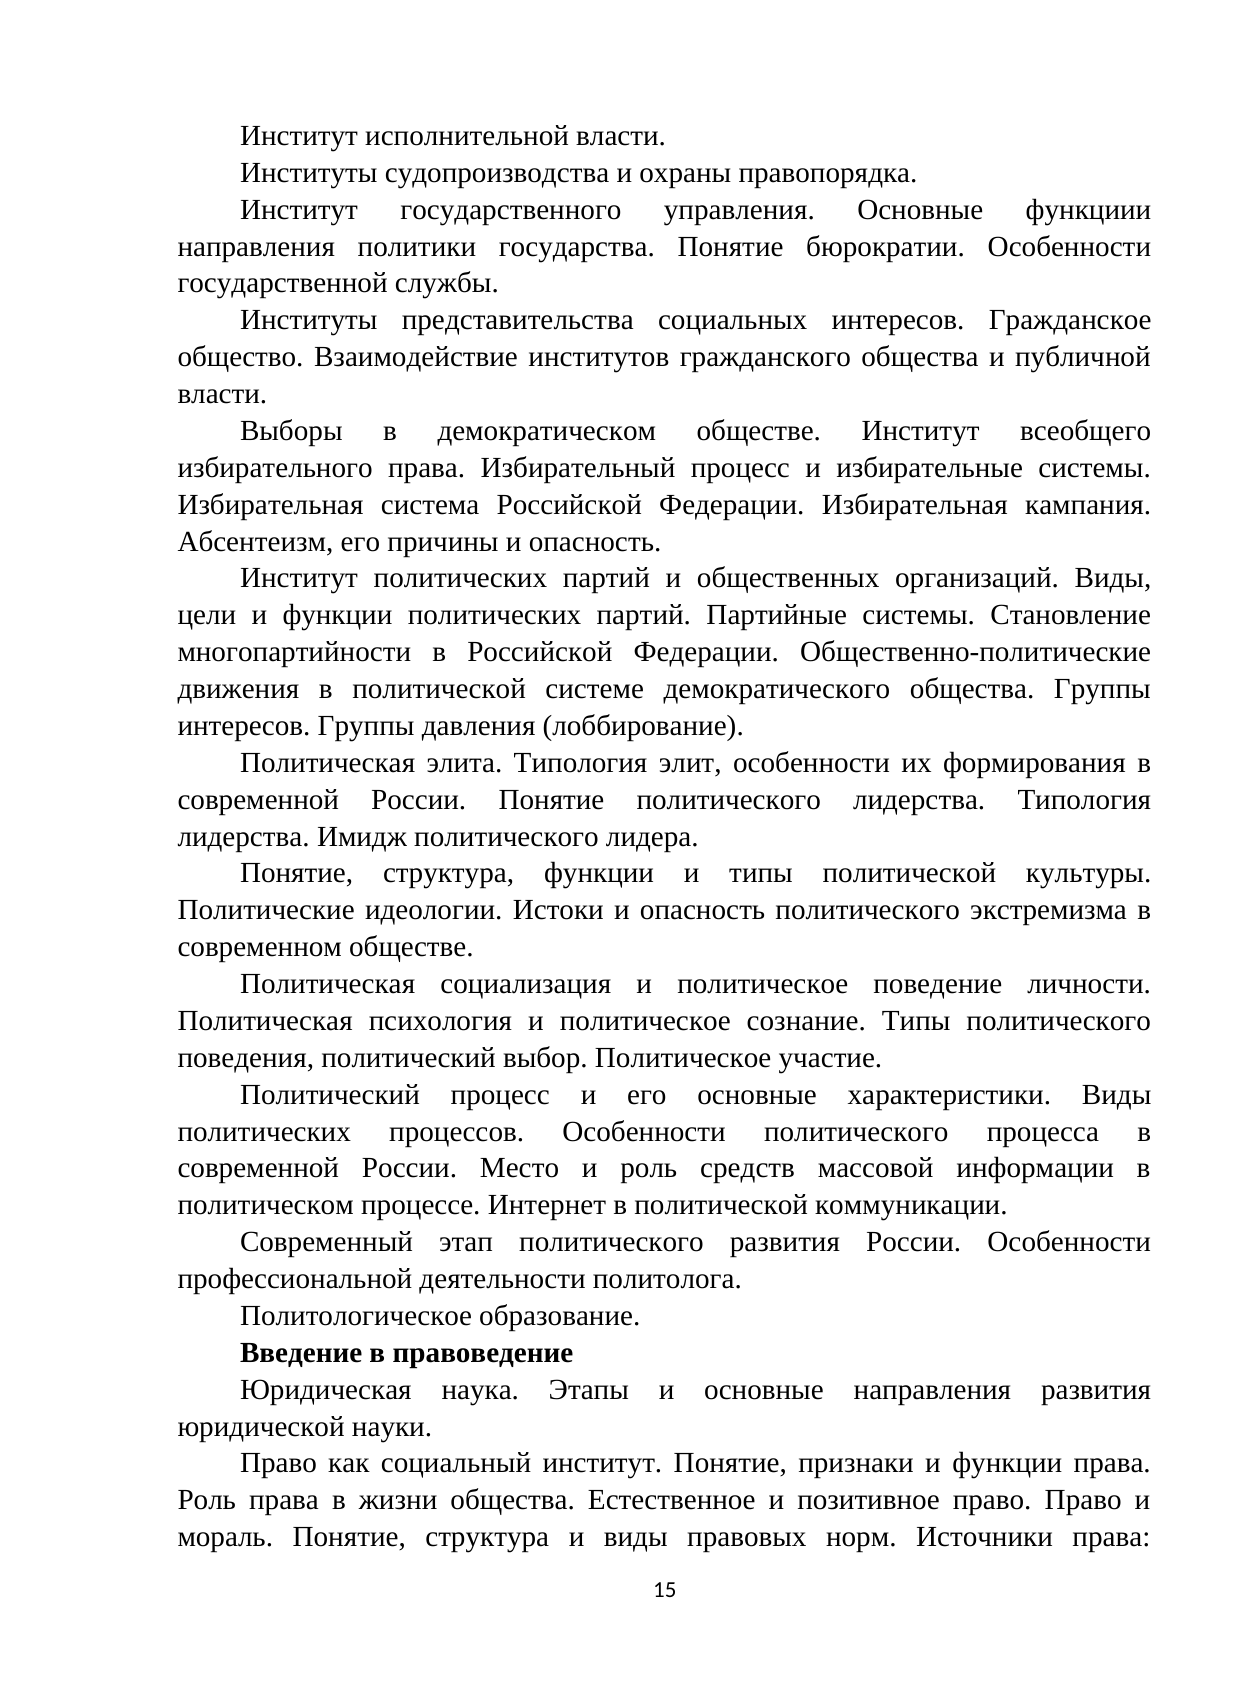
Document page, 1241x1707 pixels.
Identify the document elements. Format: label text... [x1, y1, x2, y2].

text Институт политических партий и общественных организаций. Виды, цели и функции политических партий. Партийные системы. Становление многопартийности в Российской Федерации. Общественно-политические движения в политической системе демократического общества. Группы интересов. Группы давления (лоббирование). [177, 561, 1152, 742]
text Политическая элита. Типология элит, особенности их формирования в современной России. Понятие политического лидерства. Типология лидерства. Имидж политического лидера. [177, 745, 1152, 852]
text Выборы в демократическом обществе. Институт всеобщего избирательного права. Избирательный процесс и избирательные системы. Избирательная система Российской Федерации. Избирательная кампания. Абсентеизм, его причины и опасность. [177, 413, 1152, 557]
text Институты представительства социальных интересов. Гражданское общество. Взаимодействие институтов гражданского общества и публичной власти. [177, 302, 1152, 410]
text Политологическое образование. [177, 1298, 1152, 1332]
text Институт государственного управления. Основные функциии направления политики государства. Понятие бюрократии. Особенности государственной службы. [177, 192, 1152, 299]
text Юридическая наука. Этапы и основные направления развития юридической науки. [177, 1372, 1152, 1442]
text Современный этап политического развития России. Особенности профессиональной деятельности политолога. [177, 1224, 1152, 1295]
text Политический процесс и его основные характеристики. Виды политических процессов. Особенности политического процесса в современной России. Место и роль средств массовой информации в политическом процессе. Интернет в политической коммуникации. [177, 1077, 1152, 1221]
text Институт исполнительной власти. [177, 118, 1152, 152]
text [177, 1446, 1152, 1553]
text Институты судопроизводства и охраны правопорядка. [177, 155, 1152, 188]
text Политическая социализация и политическое поведение личности. Политическая психология и политическое сознание. Типы политического поведения, политический выбор. Политическое участие. [177, 966, 1152, 1073]
text Введение в правоведение [177, 1335, 1152, 1368]
text Понятие, структура, функции и типы политической культуры. Политические идеологии. Истоки и опасность политического экстремизма в современном обществе. [177, 856, 1152, 963]
